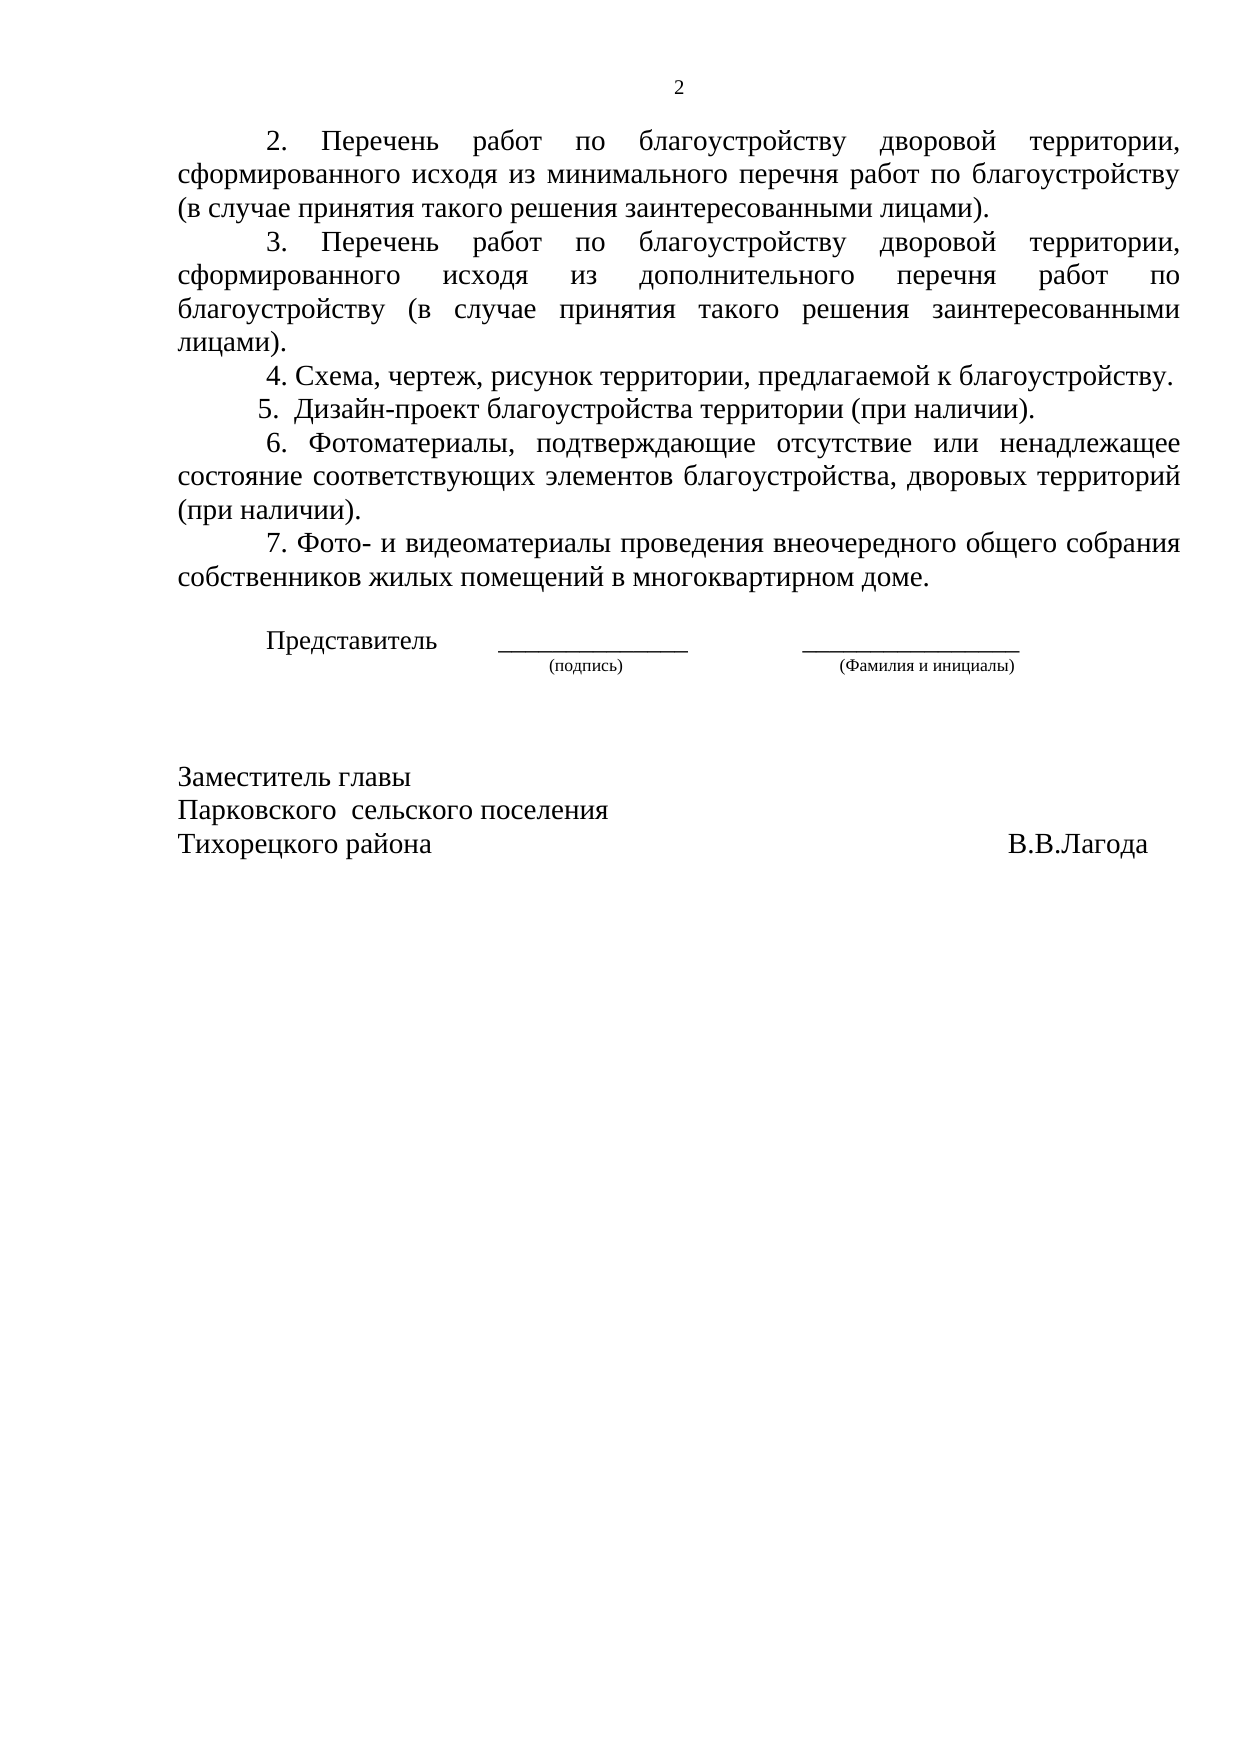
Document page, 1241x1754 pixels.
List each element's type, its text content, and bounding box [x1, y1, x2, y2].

text 5. Дизайн-проект благоустройства территории (при наличии). [177, 391, 1181, 425]
text 4. Схема, чертеж, рисунок территории, предлагаемой к благоустройству. [177, 358, 1181, 391]
text 6. Фотоматериалы, подтверждающие отсутствие или ненадлежащее состояние соответствующих элементов благоустройства, дворовых территорий (при наличии). [177, 425, 1181, 526]
text 7. Фото- и видеоматериалы проведения внеочередного общего собрания собственников жилых помещений в многоквартирном доме. [177, 526, 1181, 593]
text 3. Перечень работ по благоустройству дворовой территории, сформированного исходя из дополнительного перечня работ по благоустройству (в случае принятия такого решения заинтересованными лицами). [177, 224, 1181, 358]
text Заместитель главы [177, 759, 1181, 792]
text Тихорецкого района В.В.Лагода [177, 826, 1181, 859]
text Парковского сельского поселения [177, 792, 1181, 826]
text 2. Перечень работ по благоустройству дворовой территории, сформированного исходя из минимального перечня работ по благоустройству (в случае принятия такого решения заинтересованными лицами). [177, 123, 1181, 224]
text (подпись) (Фамилия и инициалы) [177, 655, 1181, 675]
text Представитель ______________ ________________ [177, 624, 1181, 655]
